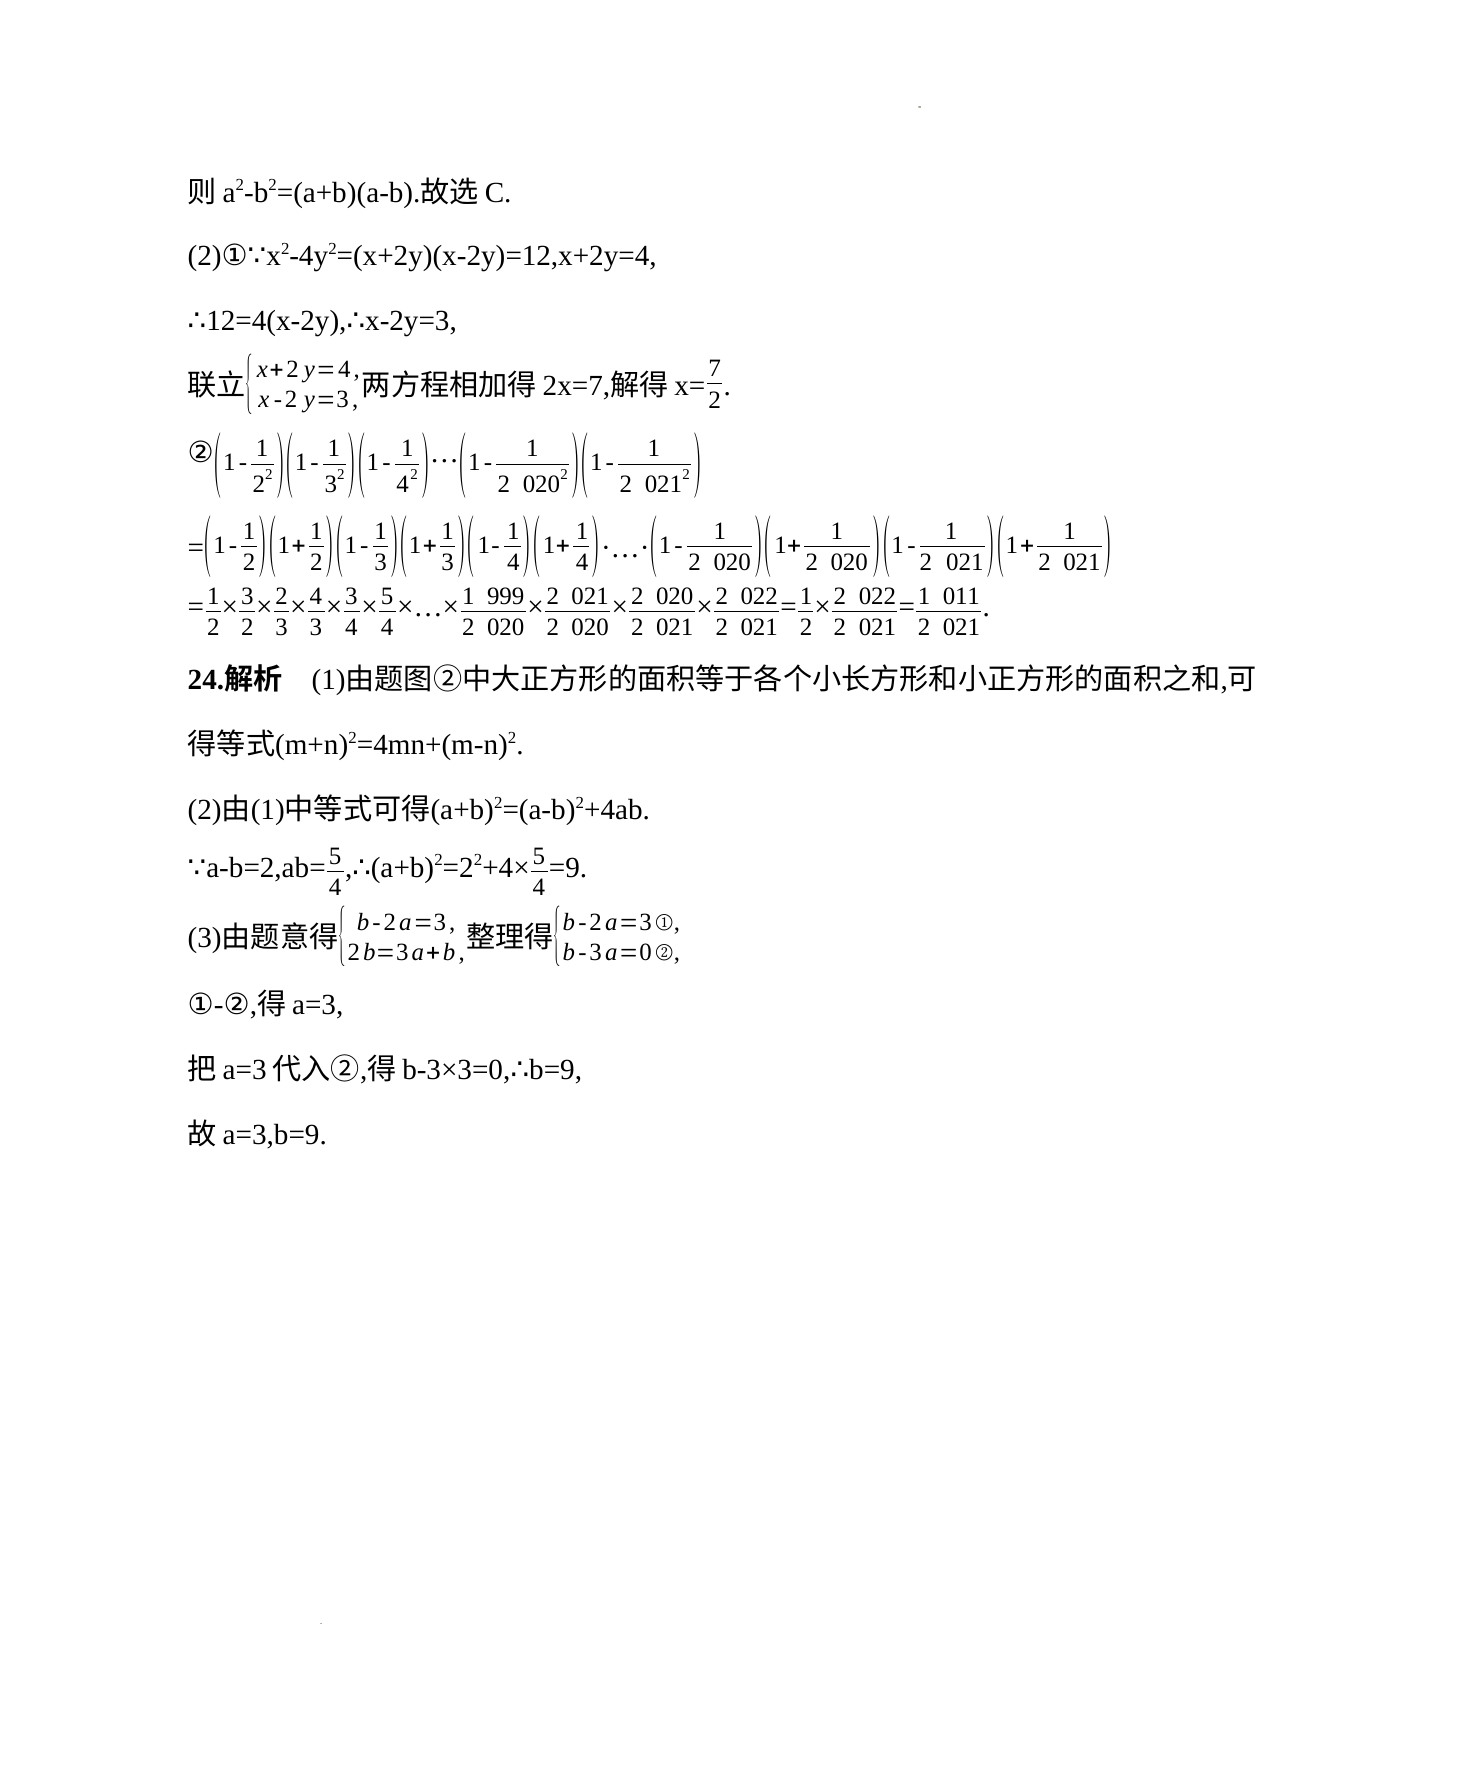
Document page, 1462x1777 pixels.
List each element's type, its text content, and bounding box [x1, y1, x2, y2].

text =·…· [187, 514, 1274, 579]
text ②… [187, 417, 1274, 514]
text 故a=3,b=9. [187, 1099, 1274, 1164]
text ∵a-b=2,ab=,∴(a+b)2=22+4×=9. [187, 839, 1274, 904]
text 联立两方程相加得2x=7,解得x=. [187, 352, 1274, 417]
text =××××××…××××=×=. [187, 579, 1274, 644]
text (3)由题意得整理得 [187, 904, 1274, 969]
text 把a=3代入②,得b-3×3=0,∴b=9, [187, 1034, 1274, 1099]
text (2)由(1)中等式可得(a+b)2=(a-b)2+4ab. [187, 774, 1274, 839]
text 24.解析 (1)由题图②中大正方形的面积等于各个小长方形和小正方形的面积之和,可得等式(m+n)2=4mn+(m-n)2. [187, 644, 1274, 774]
text 则a2-b2=(a+b)(a-b).故选C. [187, 157, 1274, 222]
text ①-②,得a=3, [187, 969, 1274, 1034]
text (2)①∵x2-4y2=(x+2y)(x-2y)=12,x+2y=4, [187, 222, 1274, 287]
text ∴12=4(x-2y),∴x-2y=3, [187, 287, 1274, 352]
